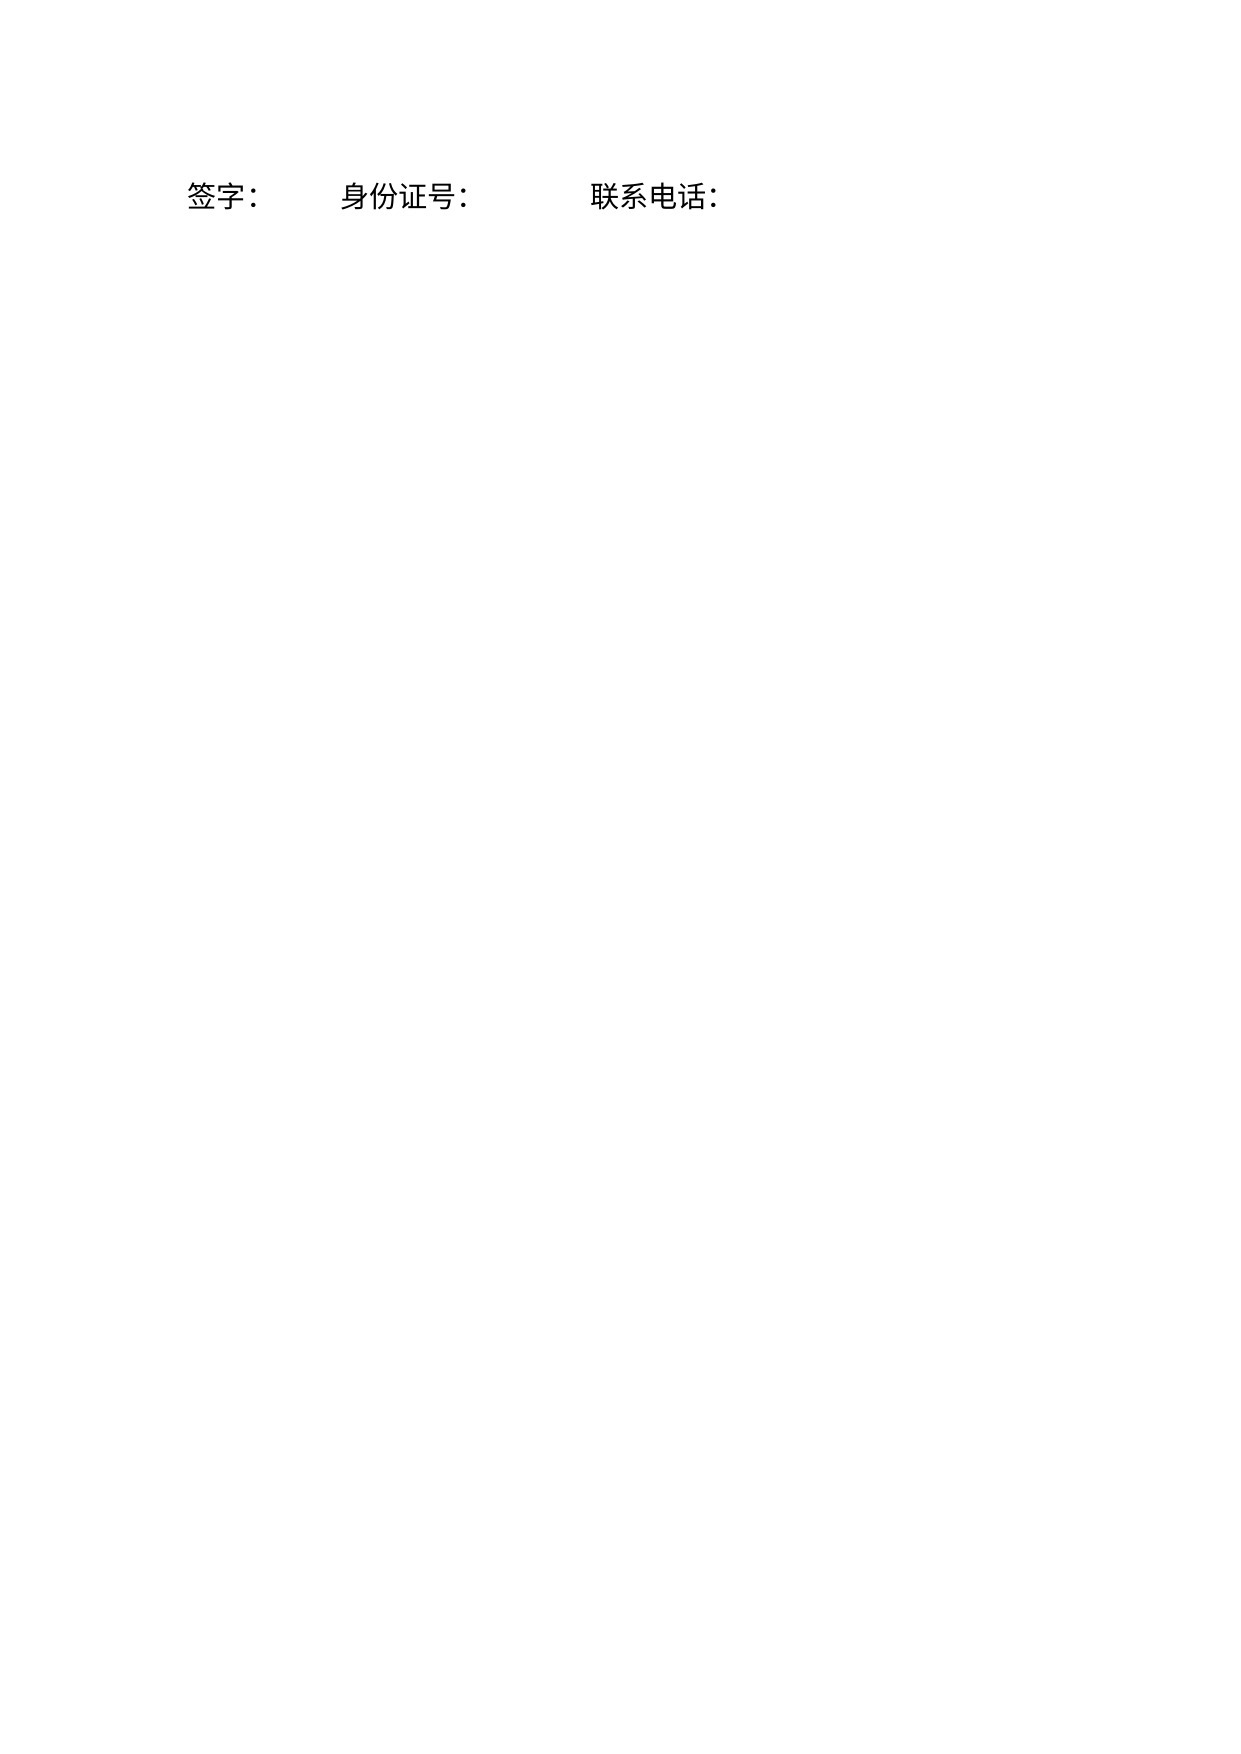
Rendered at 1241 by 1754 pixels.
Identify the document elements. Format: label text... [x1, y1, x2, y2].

text 签字： 身份证号： 联系电话： [187, 162, 1053, 227]
